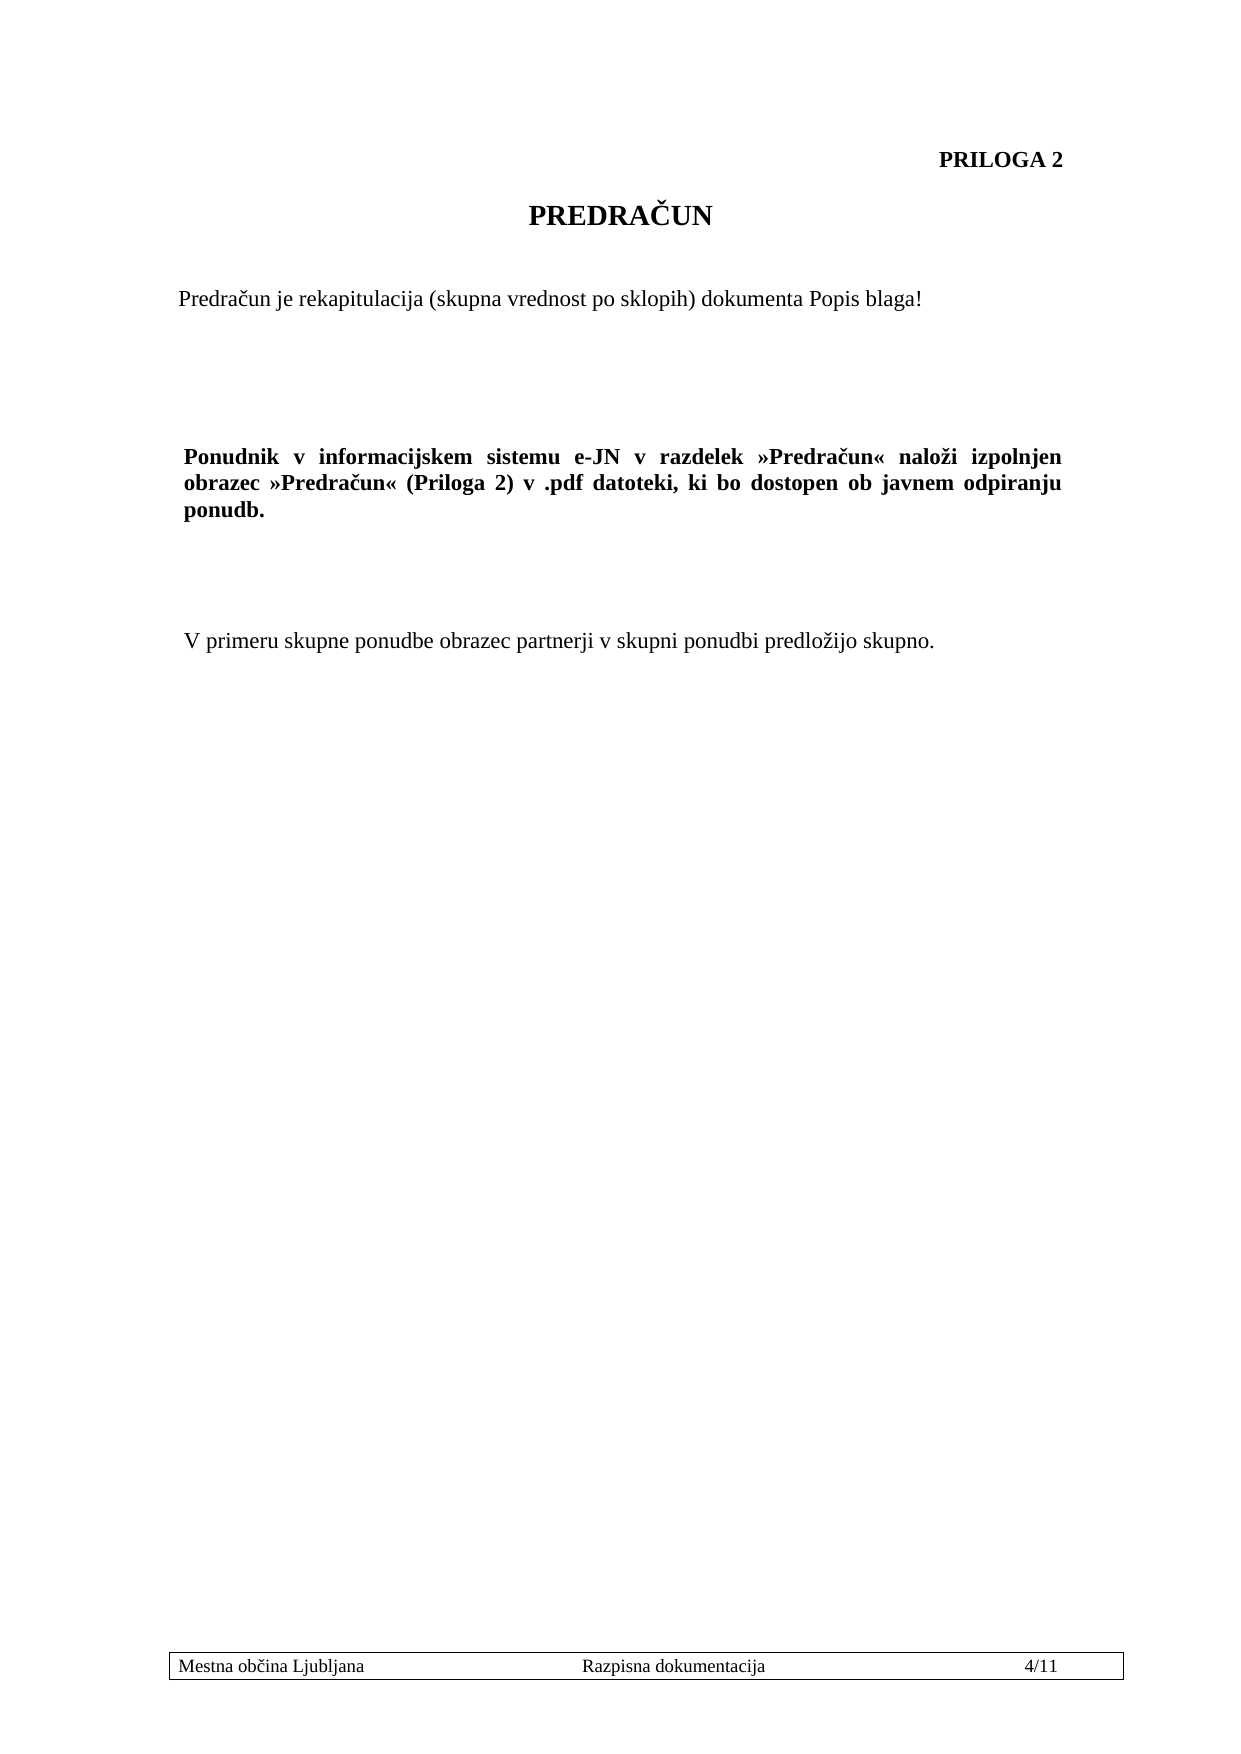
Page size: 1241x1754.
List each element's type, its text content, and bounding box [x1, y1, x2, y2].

text Ponudnik v informacijskem sistemu e-JN v razdelek »Predračun« naloži izpolnjen obrazec »Predračun« (Priloga 2) v .pdf datoteki, ki bo dostopen ob javnem odpiranju ponudb. [184, 443, 1063, 522]
text PRILOGA 2 [178, 146, 1063, 172]
text PREDRAČUN [178, 198, 1063, 232]
text Predračun je rekapitulacija (skupna vrednost po sklopih) dokumenta Popis blaga! [178, 285, 1063, 311]
text V primeru skupne ponudbe obrazec partnerji v skupni ponudbi predložijo skupno. [178, 627, 1063, 654]
